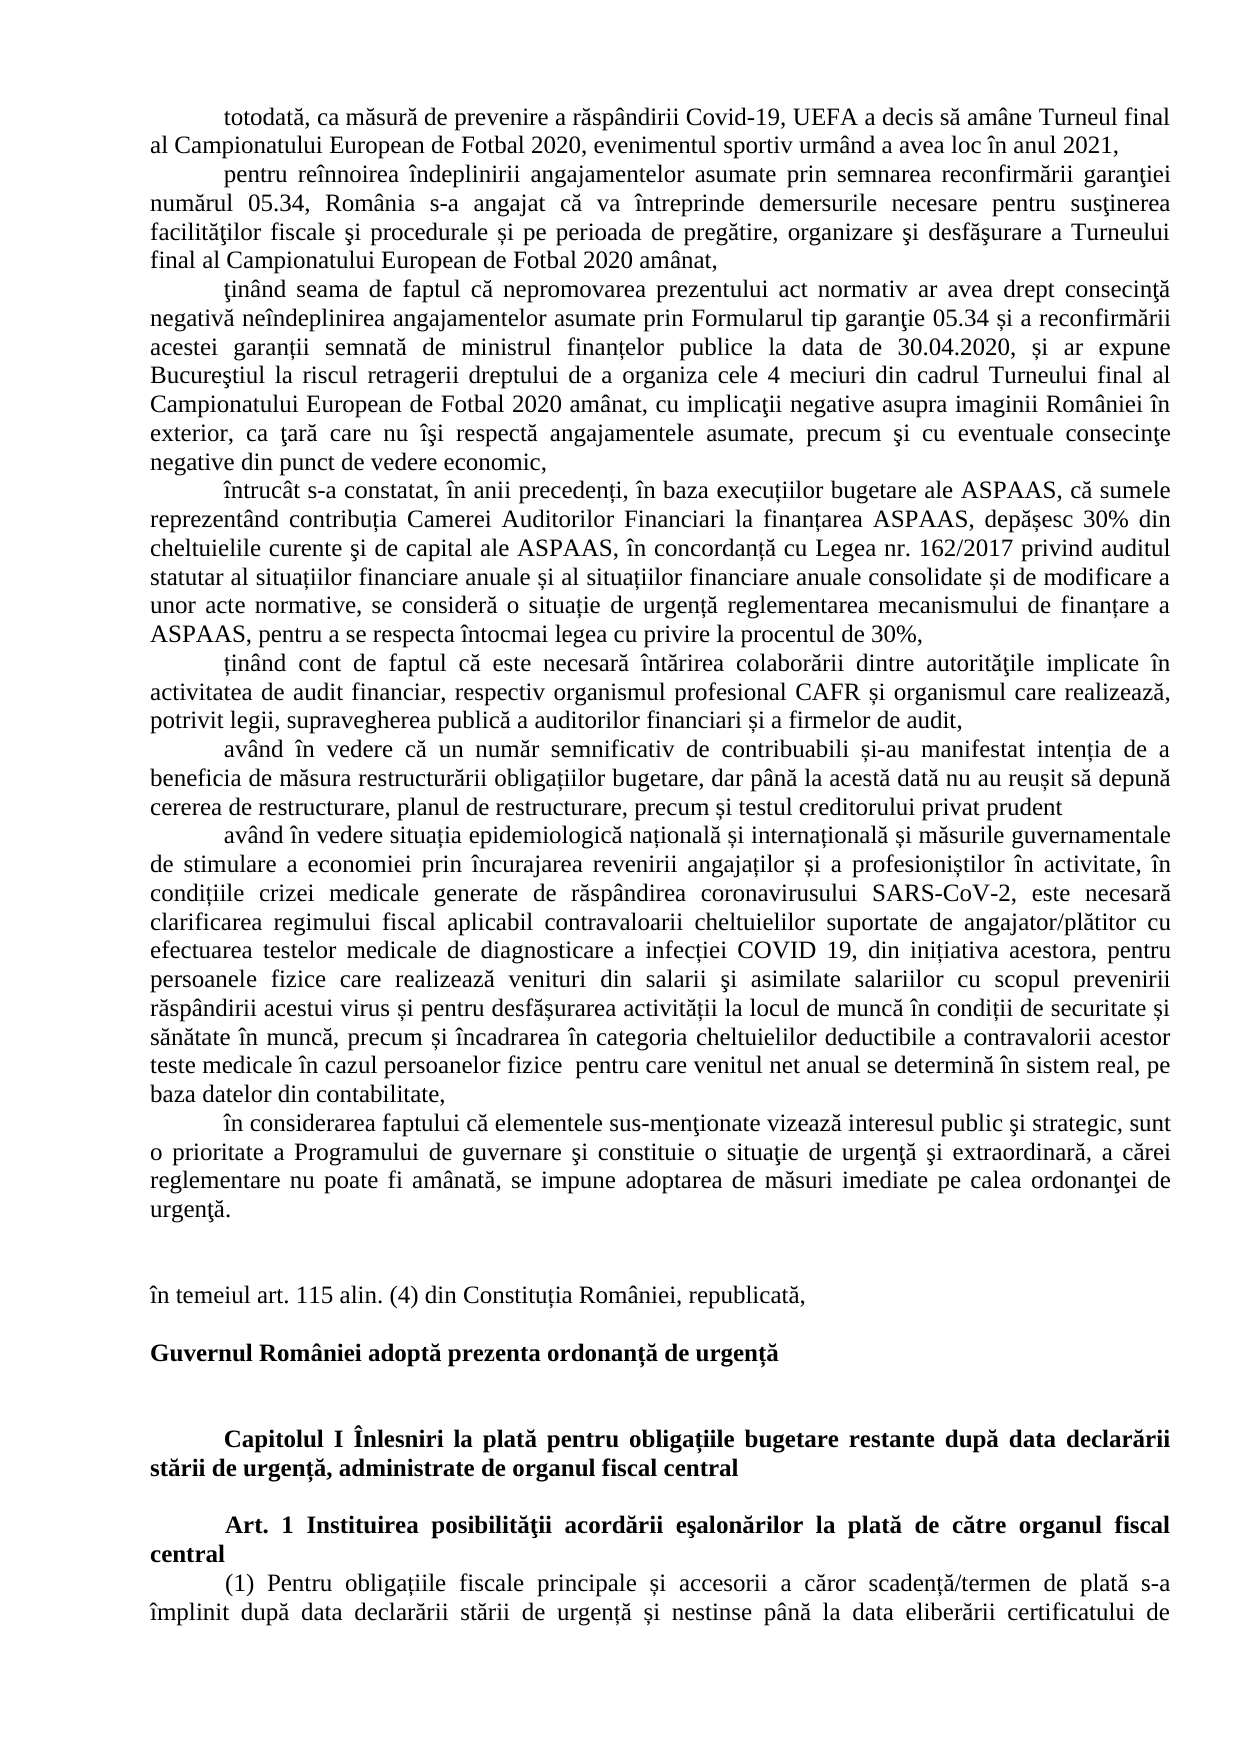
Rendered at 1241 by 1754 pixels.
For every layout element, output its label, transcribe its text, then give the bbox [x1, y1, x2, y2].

text întrucât s-a constatat, în anii precedenți, în baza execuțiilor bugetare ale ASPAAS, că sumele reprezentând contribuția Camerei Auditorilor Financiari la finanțarea ASPAAS, depășesc 30% din cheltuielile curente şi de capital ale ASPAAS, în concordanță cu Legea nr. 162/2017 privind auditul statutar al situațiilor financiare anuale și al situațiilor financiare anuale consolidate și de modificare a unor acte normative, se consideră o situație de urgență reglementarea mecanismului de finanțare a ASPAAS, pentru a se respecta întocmai legea cu privire la procentul de 30%, [150, 476, 1172, 648]
text ținând cont de faptul că este necesară întărirea colaborării dintre autorităţile implicate în activitatea de audit financiar, respectiv organismul profesional CAFR și organismul care realizează, potrivit legii, supravegherea publică a auditorilor financiari și a firmelor de audit, [150, 648, 1172, 734]
text ţinând seama de faptul că nepromovarea prezentului act normativ ar avea drept consecinţă negativă neîndeplinirea angajamentelor asumate prin Formularul tip garanţie 05.34 și a reconfirmării acestei garanții semnată de ministrul finanțelor publice la data de 30.04.2020, și ar expune Bucureştiul la riscul retragerii dreptului de a organiza cele 4 meciuri din cadrul Turneului final al Campionatului European de Fotbal 2020 amânat, cu implicaţii negative asupra imaginii României în exterior, ca ţară care nu îşi respectă angajamentele asumate, precum şi cu eventuale consecinţe negative din punct de vedere economic, [150, 274, 1172, 476]
text Capitolul I Înlesniri la plată pentru obligațiile bugetare restante după data declarării stării de urgență, administrate de organul fiscal central [150, 1424, 1172, 1482]
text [150, 1568, 1172, 1626]
text totodată, ca măsură de prevenire a răspândirii Covid-19, UEFA a decis să amâne Turneul final al Campionatului European de Fotbal 2020, evenimentul sportiv urmând a avea loc în anul 2021, [150, 102, 1172, 159]
text în temeiul art. 115 alin. (4) din Constituția României, republicată, [150, 1281, 1172, 1309]
text Art. 1 Instituirea posibilităţii acordării eşalonărilor la plată de către organul fiscal central [150, 1511, 1172, 1568]
text pentru reînnoirea îndeplinirii angajamentelor asumate prin semnarea reconfirmării garanţiei numărul 05.34, România s-a angajat că va întreprinde demersurile necesare pentru susţinerea facilităţilor fiscale şi procedurale și pe perioada de pregătire, organizare şi desfăşurare a Turneului final al Campionatului European de Fotbal 2020 amânat, [150, 159, 1172, 274]
text având în vedere că un număr semnificativ de contribuabili și-au manifestat intenția de a beneficia de măsura restructurării obligațiilor bugetare, dar până la acestă dată nu au reușit să depună cererea de restructurare, planul de restructurare, precum și testul creditorului privat prudent [150, 734, 1172, 821]
text având în vedere situația epidemiologică națională și internațională și măsurile guvernamentale de stimulare a economiei prin încurajarea revenirii angajaților și a profesioniștilor în activitate, în condițiile crizei medicale generate de răspândirea coronavirusului SARS-CoV-2, este necesară clarificarea regimului fiscal aplicabil contravaloarii cheltuielilor suportate de angajator/plătitor cu efectuarea testelor medicale de diagnosticare a infecției COVID 19, din inițiativa acestora, pentru persoanele fizice care realizează venituri din salarii şi asimilate salariilor cu scopul prevenirii răspândirii acestui virus și pentru desfășurarea activității la locul de muncă în condiții de securitate și sănătate în muncă, precum și încadrarea în categoria cheltuielilor deductibile a contravalorii acestor teste medicale în cazul persoanelor fizice pentru care venitul net anual se determină în sistem real, pe baza datelor din contabilitate, [150, 821, 1172, 1108]
text Guvernul României adoptă prezenta ordonanță de urgență [150, 1338, 1172, 1367]
text în considerarea faptului că elementele sus-menţionate vizează interesul public şi strategic, sunt o prioritate a Programului de guvernare şi constituie o situaţie de urgenţă şi extraordinară, a cărei reglementare nu poate fi amânată, se impune adoptarea de măsuri imediate pe calea ordonanţei de urgenţă. [150, 1108, 1172, 1223]
